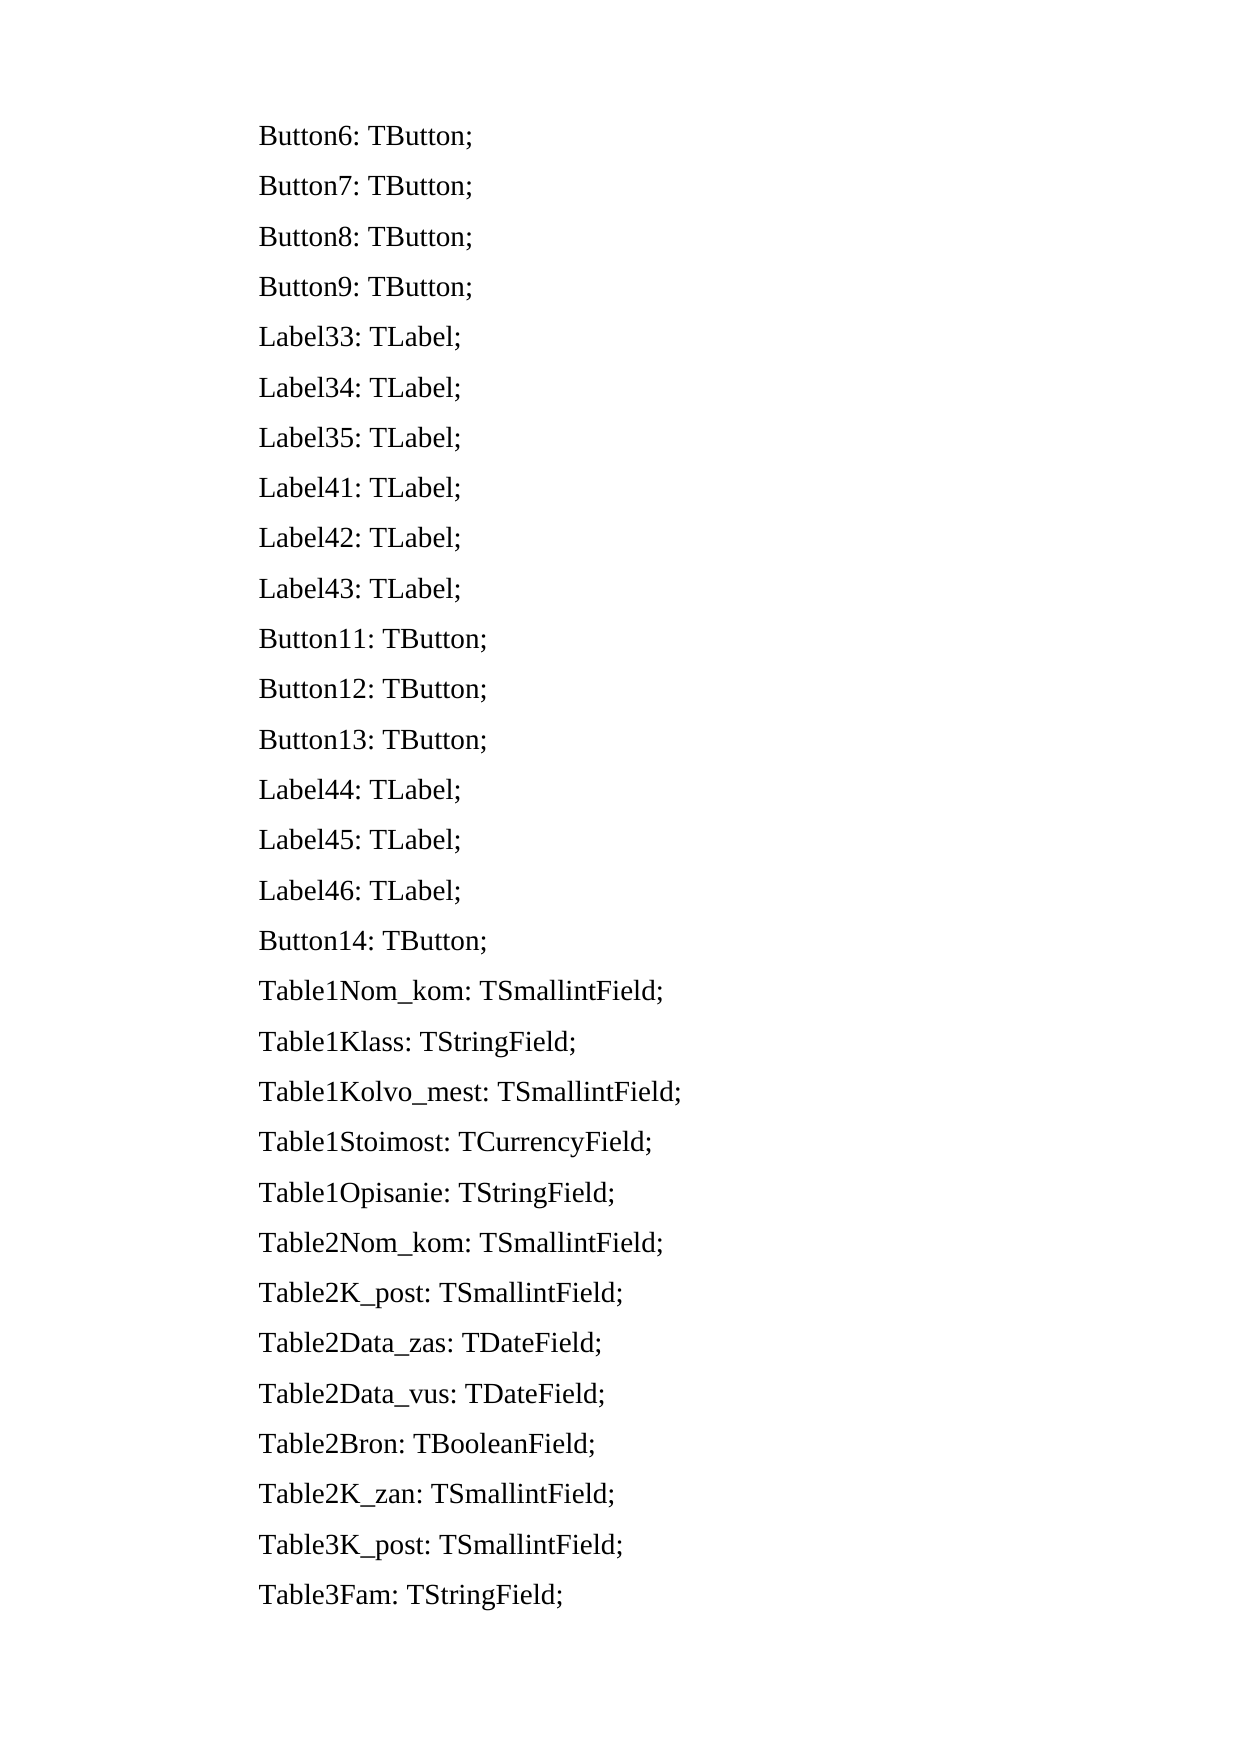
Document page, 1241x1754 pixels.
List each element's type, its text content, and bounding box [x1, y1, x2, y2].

text Label34: TLabel; [177, 370, 1152, 403]
text Label35: TLabel; [177, 420, 1152, 453]
text Table1Nom_kom: TSmallintField; [177, 973, 1152, 1007]
text Button14: TButton; [177, 923, 1152, 957]
text Label33: TLabel; [177, 319, 1152, 353]
text Button7: TButton; [177, 168, 1152, 202]
text Label46: TLabel; [177, 873, 1152, 906]
text Table1Opisanie: TStringField; [177, 1175, 1152, 1208]
text Table2K_post: TSmallintField; [177, 1275, 1152, 1309]
text Table3K_post: TSmallintField; [177, 1527, 1152, 1560]
text Label43: TLabel; [177, 571, 1152, 604]
text Table1Kolvo_mest: TSmallintField; [177, 1074, 1152, 1108]
text Table2Bron: TBooleanField; [177, 1426, 1152, 1460]
text Table2Data_vus: TDateField; [177, 1376, 1152, 1409]
text Label44: TLabel; [177, 772, 1152, 806]
text Table3Fam: TStringField; [177, 1577, 1152, 1611]
text Label41: TLabel; [177, 470, 1152, 504]
text Button8: TButton; [177, 219, 1152, 252]
text Button9: TButton; [177, 269, 1152, 303]
text Table1Klass: TStringField; [177, 1024, 1152, 1057]
text Table2K_zan: TSmallintField; [177, 1477, 1152, 1510]
text Table2Data_zas: TDateField; [177, 1326, 1152, 1359]
text Button13: TButton; [177, 722, 1152, 755]
text Button6: TButton; [177, 118, 1152, 152]
text Table2Nom_kom: TSmallintField; [177, 1225, 1152, 1258]
text Button11: TButton; [177, 621, 1152, 655]
text Label42: TLabel; [177, 521, 1152, 554]
text Table1Stoimost: TCurrencyField; [177, 1124, 1152, 1158]
text Button12: TButton; [177, 672, 1152, 705]
text Label45: TLabel; [177, 822, 1152, 856]
